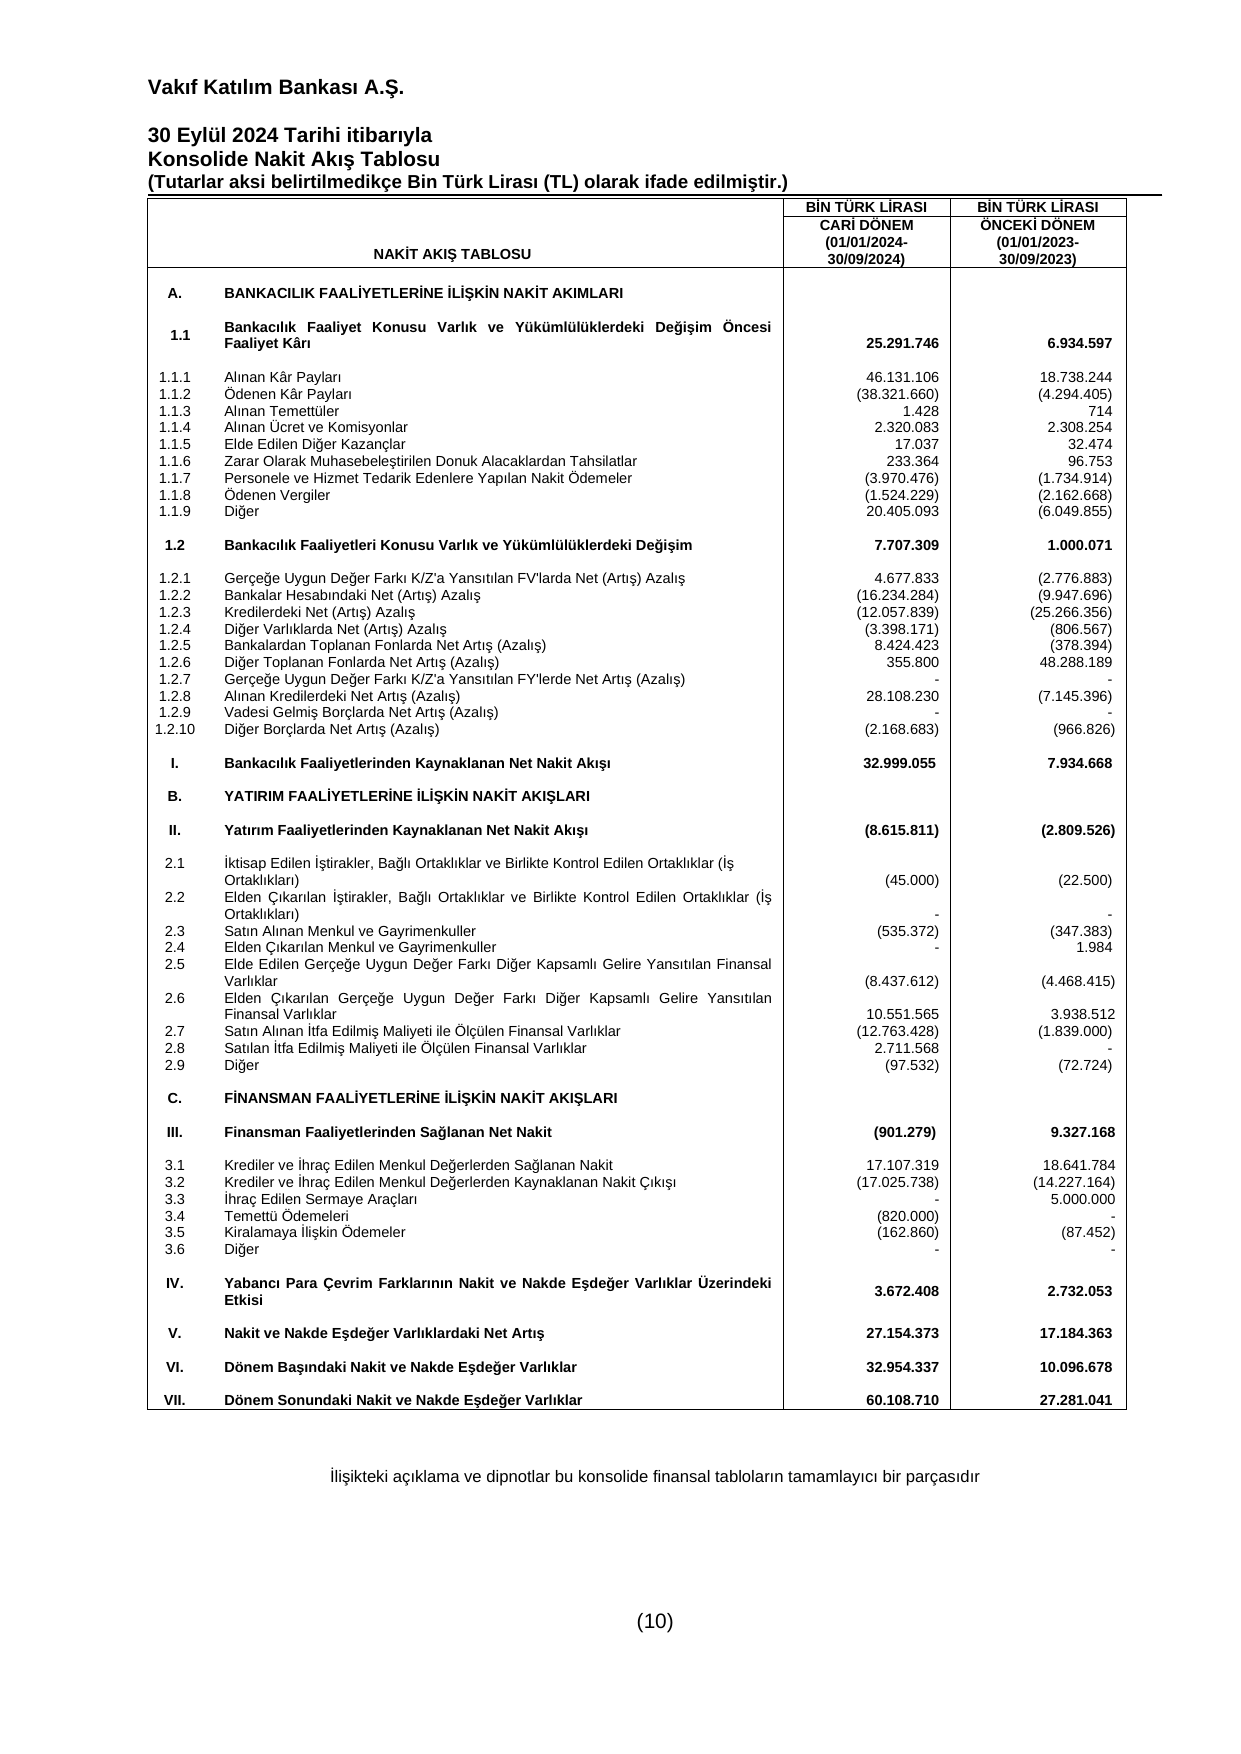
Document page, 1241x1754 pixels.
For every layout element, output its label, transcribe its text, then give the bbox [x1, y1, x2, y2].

text İlişikteki açıklama ve dipnotlar bu konsolide finansal tabloların tamamlayıcı bir parçasıdır [148, 1467, 1162, 1486]
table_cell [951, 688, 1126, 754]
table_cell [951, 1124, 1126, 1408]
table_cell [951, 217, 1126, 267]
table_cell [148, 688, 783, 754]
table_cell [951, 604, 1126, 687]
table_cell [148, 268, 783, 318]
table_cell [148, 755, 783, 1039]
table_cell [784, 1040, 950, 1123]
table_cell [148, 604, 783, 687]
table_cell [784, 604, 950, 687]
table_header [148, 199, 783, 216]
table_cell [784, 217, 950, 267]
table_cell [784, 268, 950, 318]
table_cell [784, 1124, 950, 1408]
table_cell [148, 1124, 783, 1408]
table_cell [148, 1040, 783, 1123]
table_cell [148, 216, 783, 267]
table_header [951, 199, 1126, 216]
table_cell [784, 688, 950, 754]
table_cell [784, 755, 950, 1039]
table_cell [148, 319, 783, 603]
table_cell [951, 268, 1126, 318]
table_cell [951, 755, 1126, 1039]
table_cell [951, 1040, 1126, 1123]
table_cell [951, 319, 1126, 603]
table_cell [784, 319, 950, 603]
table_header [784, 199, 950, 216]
